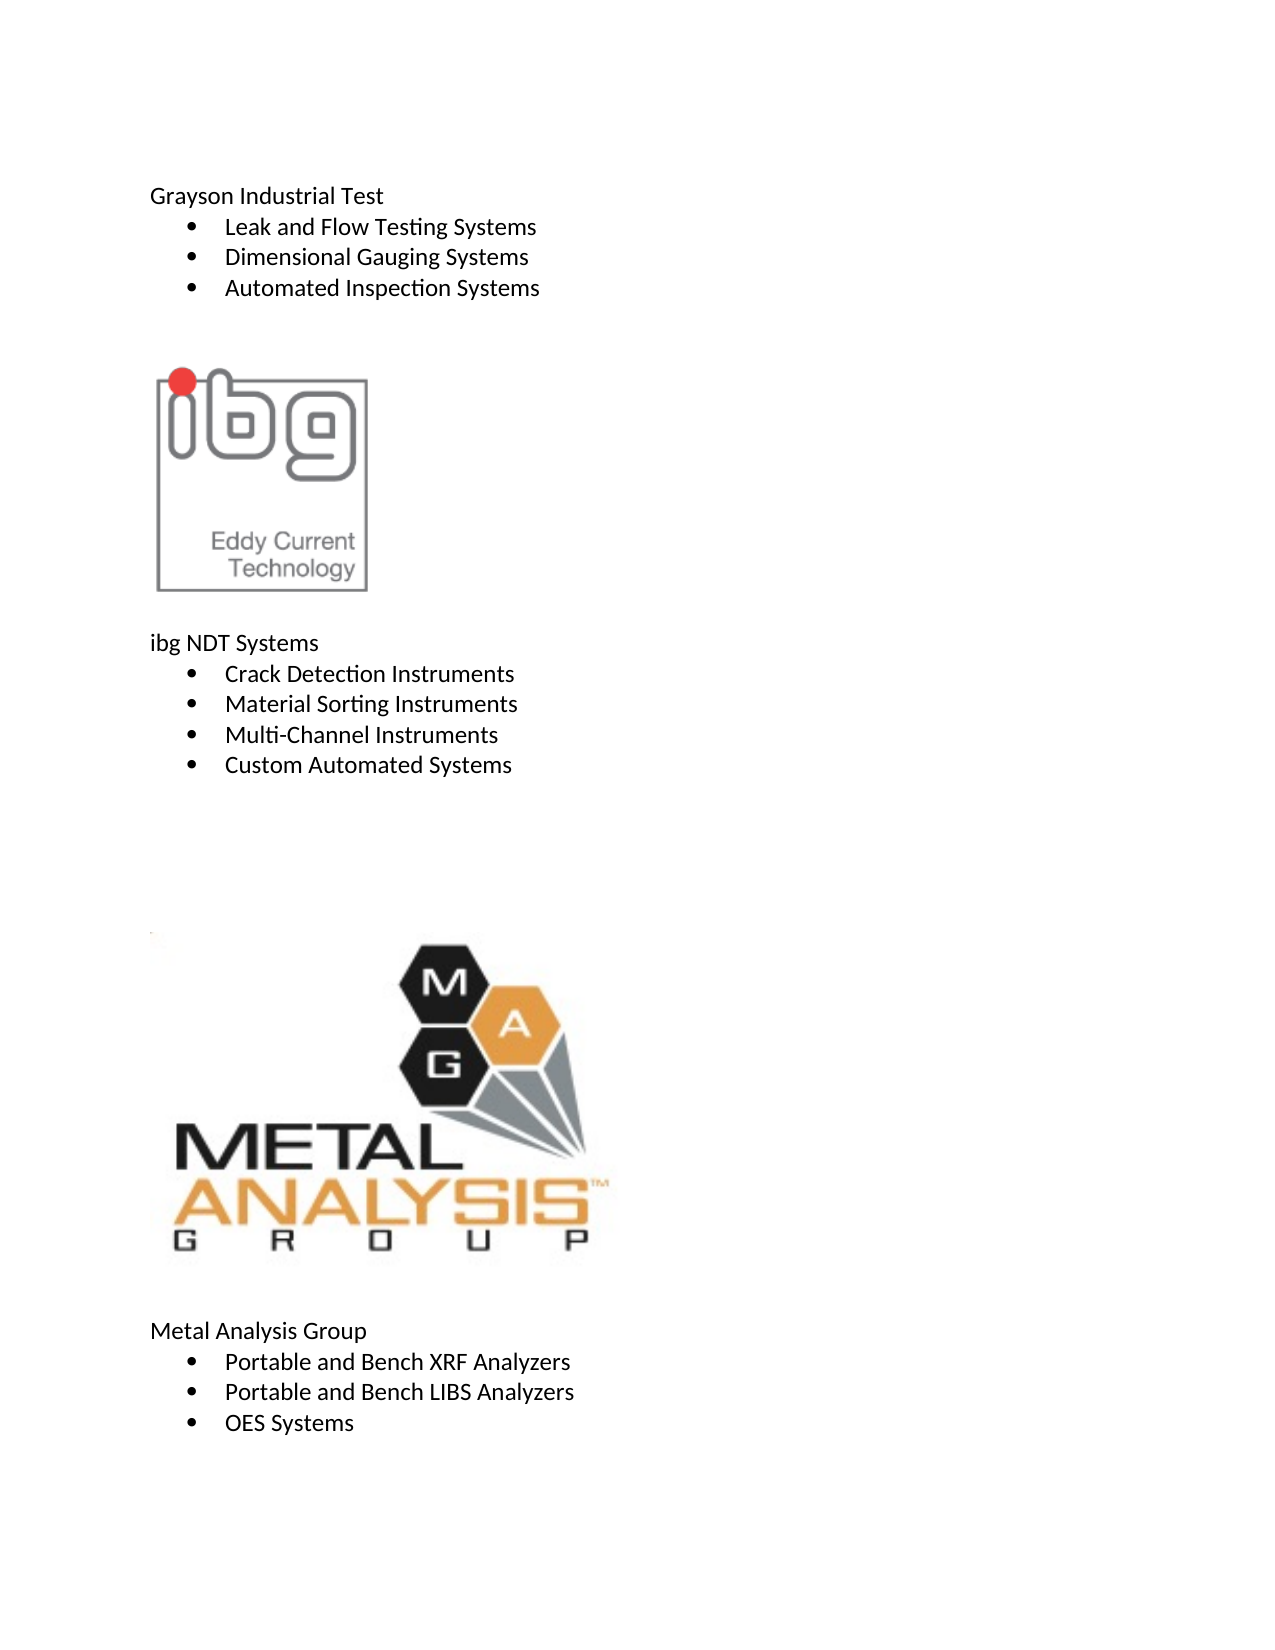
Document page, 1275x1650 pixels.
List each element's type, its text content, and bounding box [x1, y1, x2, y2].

list Custom Automated Systems [187, 750, 1125, 780]
list Portable and Bench LIBS Analyzers [187, 1376, 1125, 1407]
text Grayson Industrial Test [150, 181, 1125, 211]
picture [150, 363, 377, 597]
list Material Sorting Instruments [187, 689, 1125, 719]
list Crack Detection Instruments [187, 658, 1125, 689]
picture [150, 932, 625, 1285]
text Metal Analysis Group [150, 1315, 1125, 1346]
list OES Systems [187, 1407, 1125, 1437]
text ibg NDT Systems [150, 628, 1125, 658]
list Multi-Channel Instruments [187, 719, 1125, 750]
list Portable and Bench XRF Analyzers [187, 1346, 1125, 1376]
list Dimensional Gauging Systems [187, 242, 1125, 272]
list Automated Inspection Systems [187, 272, 1125, 303]
list Leak and Flow Testing Systems [187, 211, 1125, 242]
